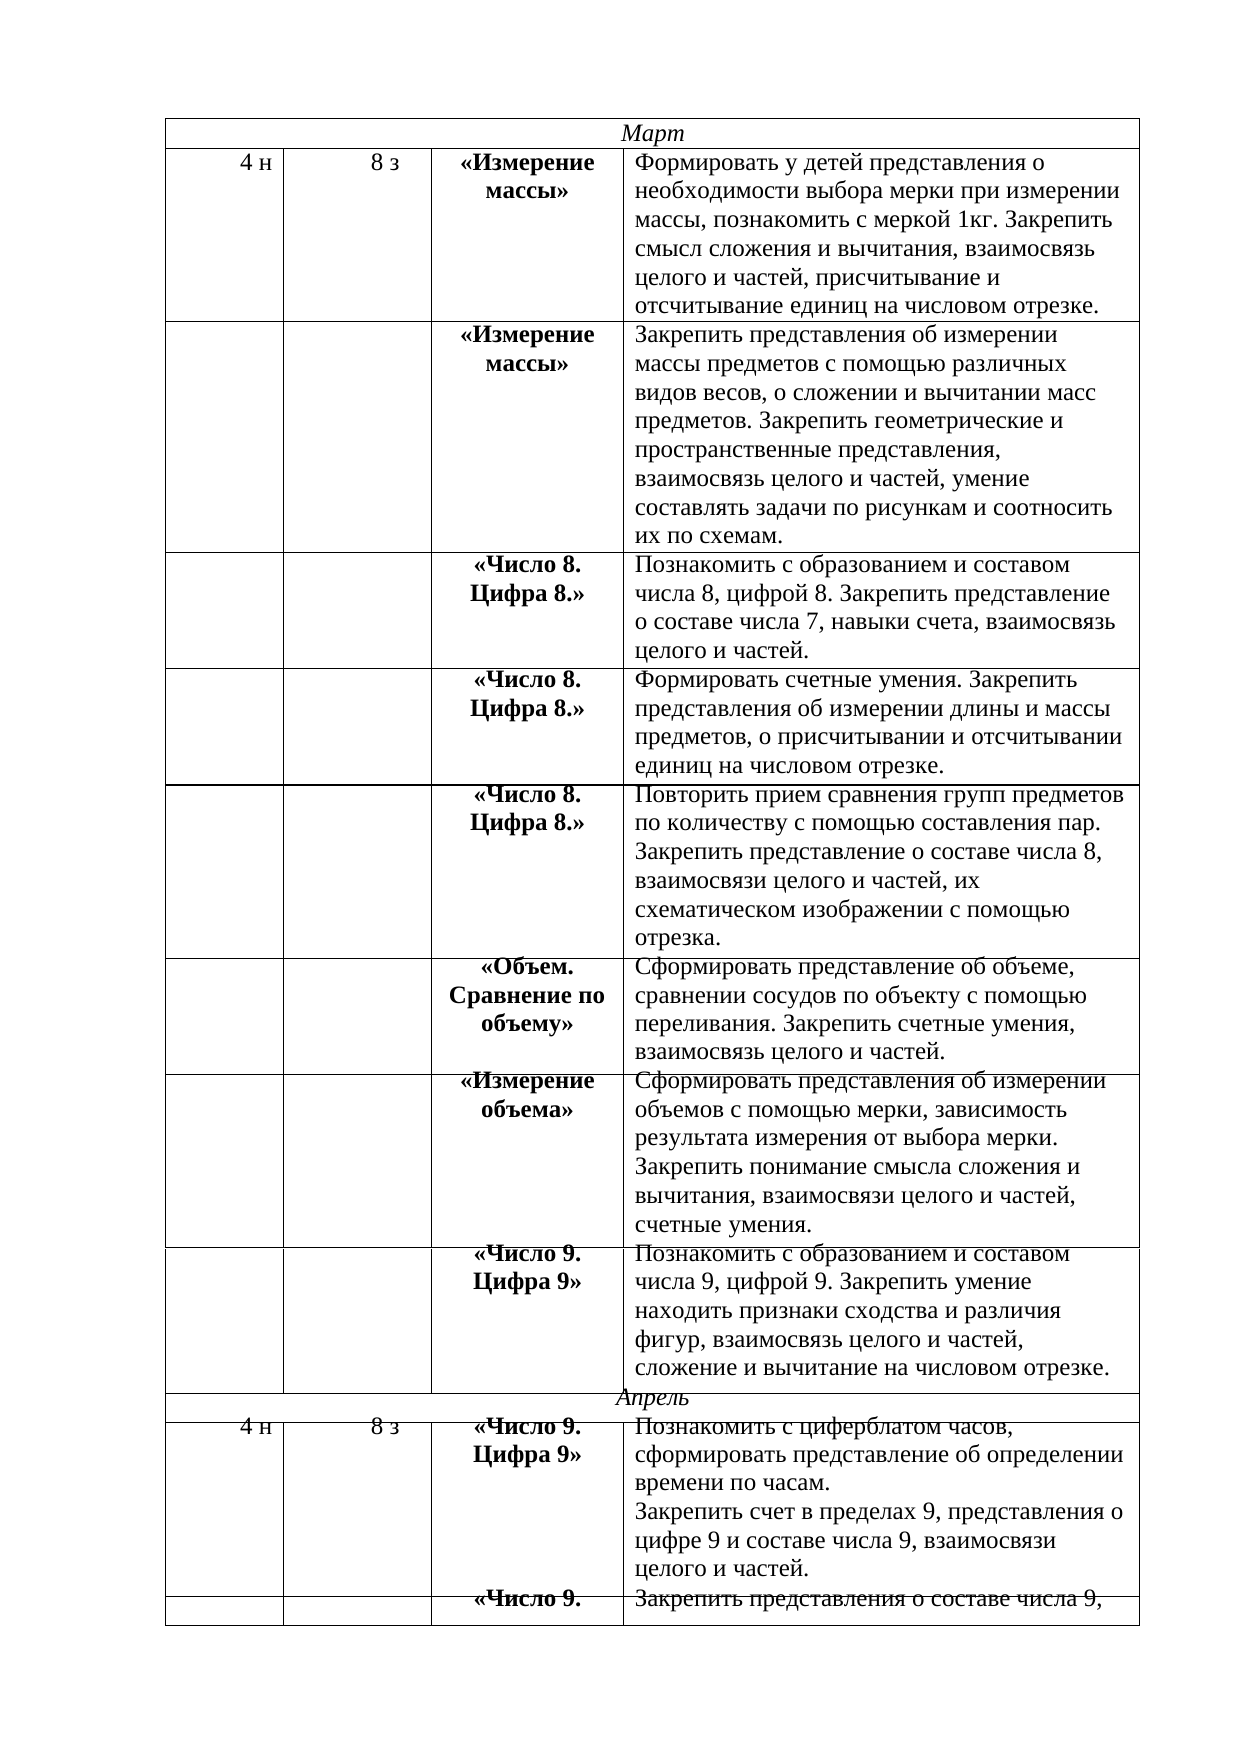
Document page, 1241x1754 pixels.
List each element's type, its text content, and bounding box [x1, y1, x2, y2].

text видов весов, о сложении и вычитании масс предметов. Закрепить геометрические и пространственные представления, взаимосвязь целого и частей, умение составлять задачи по рисункам и соотносить их по схемам. [634, 377, 1118, 549]
text массы, познакомить с меркой 1кг. Закрепить смысл сложения и вычитания, взаимосвязь целого и частей, присчитывание и отсчитывание единиц на числовом отрезке. [634, 204, 1119, 319]
text Март [621, 118, 1154, 147]
text «Число 9. Закрепить представления о составе числа 9, [473, 1583, 1154, 1612]
text «Объем. Сформировать представление об объеме, Сравнение по сравнении сосудов по объекту с помощью [449, 952, 1092, 1008]
text 4 н 8 з «Измерение Формировать у детей представления о массы» необходимости выбора мерки при измерении [240, 148, 1126, 204]
text «Измерение Сформировать представления об измерении объема» объемов с помощью мерки, зависимость [460, 1067, 1112, 1122]
text предметов, о присчитывании и отсчитывании единиц на числовом отрезке. [634, 721, 1128, 779]
text Закрепить представление о составе числа 8, взаимосвязи целого и частей, их схематическом изображении с помощью отрезка. [634, 836, 1108, 951]
text «Число 8. Формировать счетные умения. Закрепить Цифра 8.» представления об измерении длины и массы [470, 665, 1115, 721]
text 4 н 8 з «Число 9. Познакомить с циферблатом часов, [240, 1412, 1154, 1440]
text «Число 8. Познакомить с образованием и составом Цифра 8.» числа 8, цифрой 8. Закрепить представление [470, 550, 1116, 606]
text о составе числа 7, навыки счета, взаимосвязь целого и частей. [634, 606, 1121, 664]
text «Измерение Закрепить представления об измерении массы» массы предметов с помощью различных [460, 320, 1073, 377]
text находить признаки сходства и различия фигур, взаимосвязь целого и частей, сложение и вычитание на числовом отрезке. [634, 1295, 1115, 1381]
text Закрепить счет в пределах 9, представления о цифре 9 и составе числа 9, взаимосвязи целого и частей. [634, 1497, 1129, 1582]
text Апрель [616, 1382, 1154, 1411]
text Цифра 9» сформировать представление об определении времени по часам. [473, 1440, 1129, 1496]
text «Число 9. Познакомить с образованием и составом Цифра 9» числа 9, цифрой 9. Закрепить умение [473, 1238, 1076, 1295]
text результата измерения от выбора мерки. Закрепить понимание смысла сложения и вычитания, взаимосвязи целого и частей, счетные умения. [634, 1122, 1086, 1237]
text «Число 8. Повторить прием сравнения групп предметов Цифра 8.» по количеству с помощью составления пар. [470, 780, 1129, 836]
text объему» переливания. Закрепить счетные умения, взаимосвязь целого и частей. [481, 1008, 1080, 1065]
